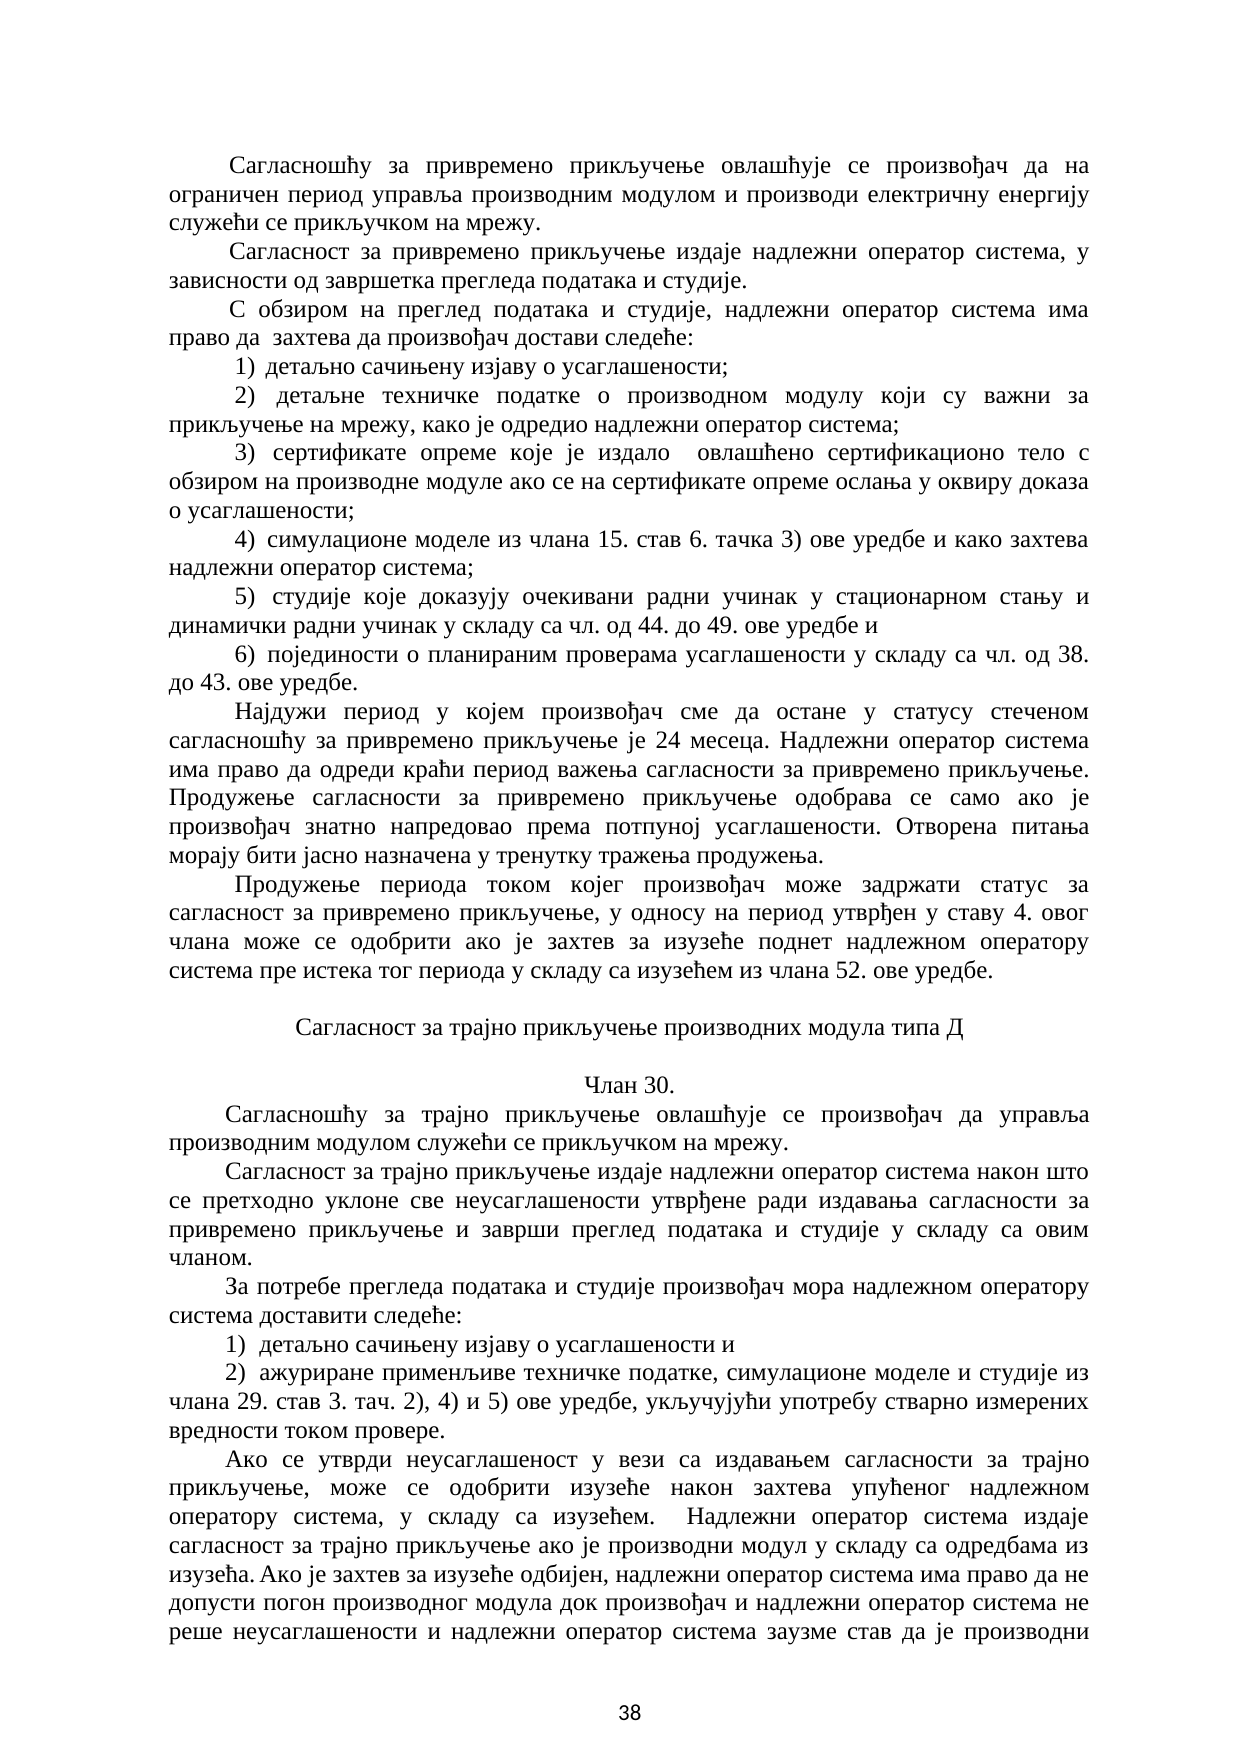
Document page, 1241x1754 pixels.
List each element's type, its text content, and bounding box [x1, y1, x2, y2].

list 2) ажуриране применљиве техничке податке, симулационе моделе и студије из члана 29. став 3. тач. 2), 4) и 5) ове уредбе, укључујући употребу стварно измерених вредности током провере. [169, 1357, 1090, 1444]
list сертификате опреме које је издало овлашћено сертификационо тело с обзиром на производне модуле ако се на сертификате опреме ослања у оквиру доказа о усаглашености; [169, 437, 1090, 524]
list 1) детаљно сачињену изјаву о усаглашености и [169, 1329, 1090, 1357]
text Сагласност за привремено прикључење издаје надлежни оператор система, у зависности од завршетка прегледа података и студије. [169, 236, 1090, 294]
list појединости о планираним проверама усаглашености у складу са чл. од 38. до 43. ове уредбе. [169, 639, 1090, 696]
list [169, 1444, 1090, 1645]
list детаљне техничке податке о производном модулу који су важни за прикључење на мрежу, како је одредио надлежни оператор система; [169, 380, 1090, 437]
list студије које доказују очекивани радни учинак у стационарном стању и динамички радни учинак у складу са чл. од 44. до 49. ове уредбе и [169, 581, 1090, 639]
list Најдужи период у којем произвођач сме да остане у статусу стеченом сагласношћу за привремено прикључење је 24 месеца. Надлежни оператор система има право да одреди краћи период важења сагласности за привремено прикључење. Продужење сагласности за привремено прикључење одобрава се само ако је произвођач знатно напредовао према потпуној усаглашености. Отворена питања морају бити јасно назначена у тренутку тражења продужења. [169, 696, 1090, 869]
list За потребе прегледа података и студије произвођач мора надлежном оператору система доставити следеће: [169, 1271, 1090, 1329]
list Сагласност за трајно прикључење издаје надлежни оператор система након што се претходно уклоне све неусаглашености утврђене ради издавања сагласности за привремено прикључење и заврши преглед података и студије у складу са овим чланом. [169, 1156, 1090, 1271]
list Сагласност за трајно прикључење производних модула типа Д [169, 1012, 1090, 1041]
list симулационе моделе из члана 15. став 6. тачка 3) ове уредбе и како захтева надлежни оператор система; [169, 524, 1090, 581]
text Члан 30. [169, 1070, 1090, 1099]
list детаљно сачињену изјаву о усаглашености; [169, 351, 1090, 380]
text Сагласношћу за привремено прикључење овлашћује се произвођач да на ограничен период управља производним модулом и производи електричну енергију служећи се прикључком на мрежу. [169, 150, 1090, 236]
list Сагласношћу за трајно прикључење овлашћује се произвођач да управља производним модулом служећи се прикључком на мрежу. [169, 1099, 1090, 1156]
list Продужење периода током којег произвођач може задржати статус за сагласност за привремено прикључење, у односу на период утврђен у ставу 4. овог члана може се одобрити ако је захтев за изузеће поднет надлежном оператору система пре истека тог периода у складу са изузећем из члана 52. ове уредбе. [169, 869, 1090, 984]
list С обзиром на преглед података и студије, надлежни оператор система има право да захтева да произвођач достави следеће: [169, 294, 1090, 351]
